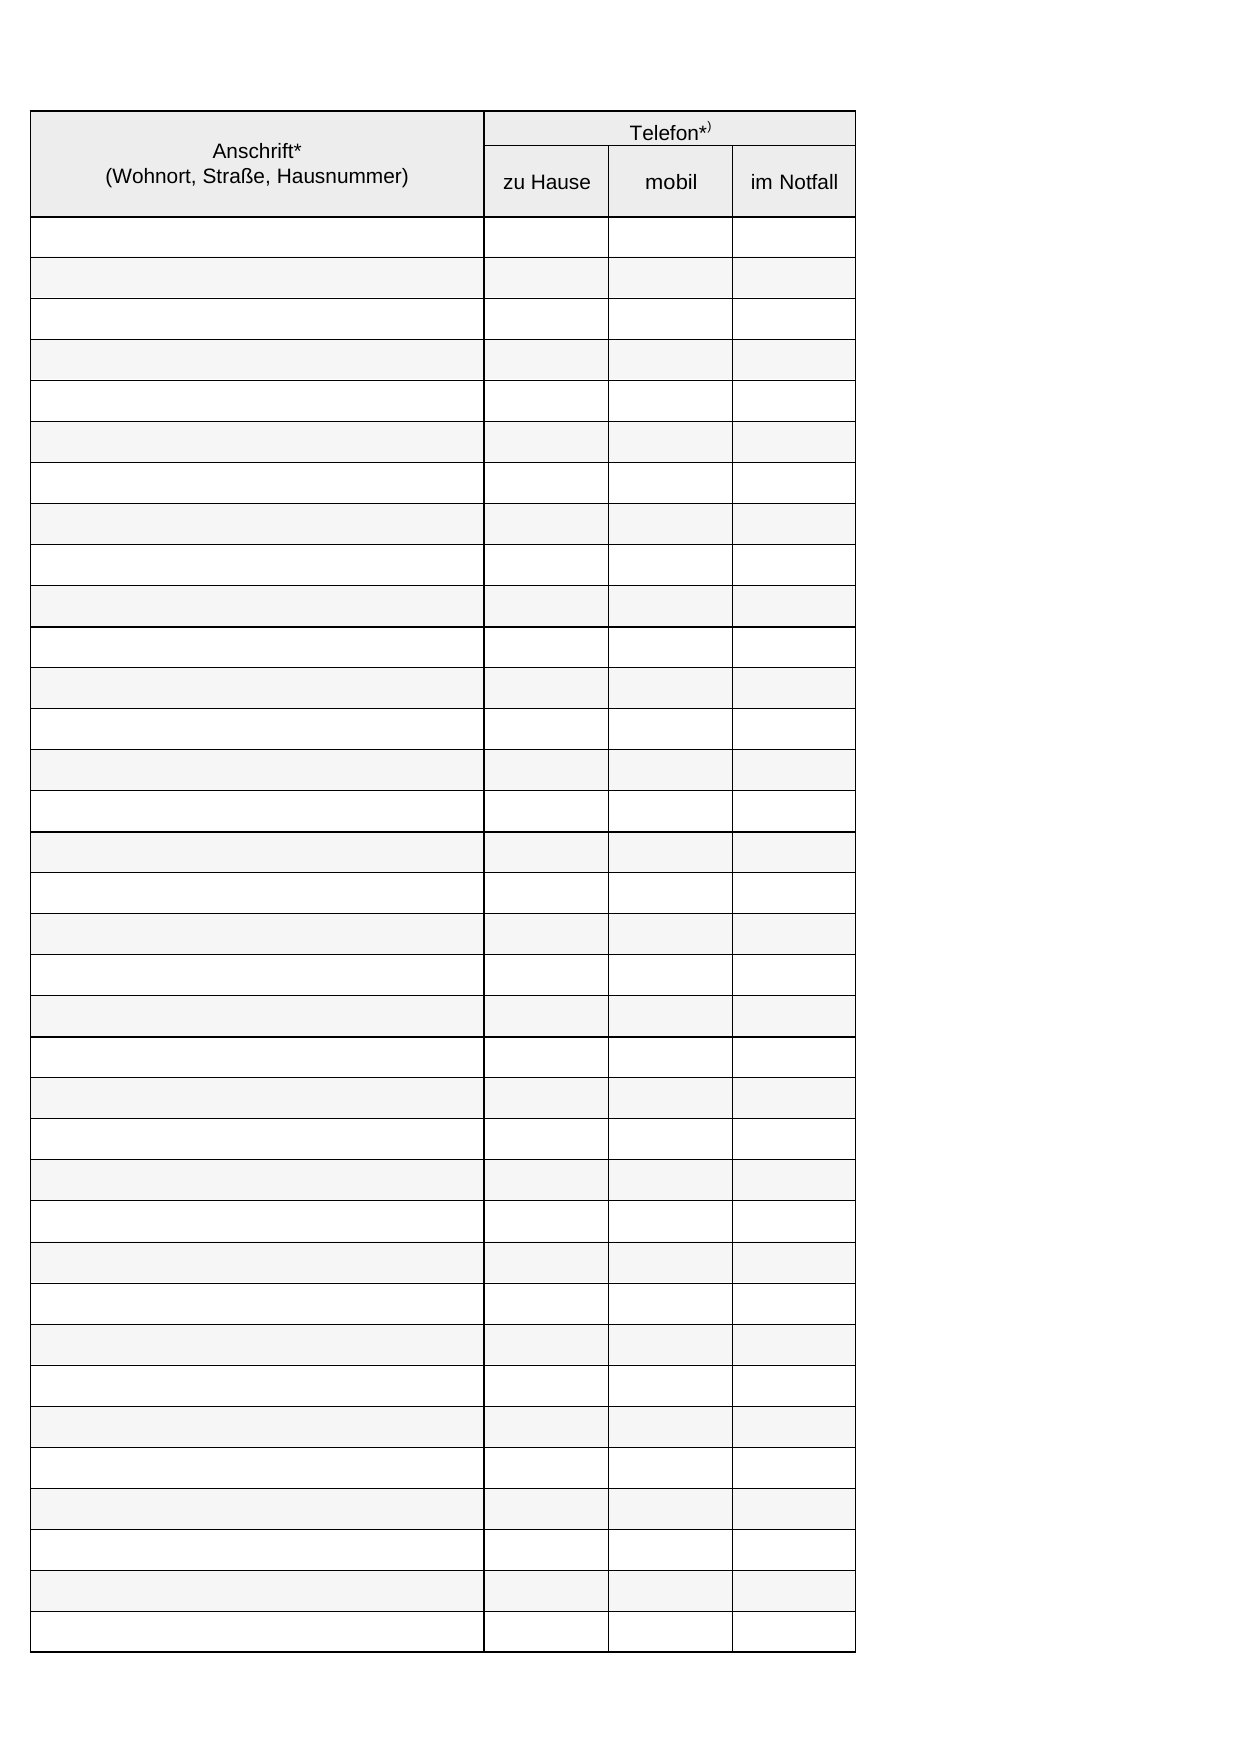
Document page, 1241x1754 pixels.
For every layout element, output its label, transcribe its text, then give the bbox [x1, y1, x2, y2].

table_cell [609, 668, 732, 708]
table_cell [609, 1571, 732, 1611]
table_cell [609, 833, 732, 872]
table_cell [733, 1243, 855, 1282]
table_cell [485, 1612, 608, 1651]
table_cell [485, 1448, 608, 1488]
table_cell [733, 750, 855, 790]
table_cell [485, 1489, 608, 1529]
table_cell [609, 299, 732, 338]
table_cell [609, 1078, 732, 1118]
table_cell [733, 791, 855, 831]
table_cell [733, 1489, 855, 1529]
table_cell [31, 1119, 483, 1159]
table_cell [31, 1407, 483, 1447]
table_cell [609, 873, 732, 913]
table_cell [485, 1284, 608, 1323]
table_cell [485, 218, 608, 256]
table_cell [485, 833, 608, 872]
table_cell [485, 791, 608, 831]
table_cell [485, 628, 608, 667]
table_cell [485, 1201, 608, 1241]
table_cell mobil [609, 146, 732, 216]
table_cell [485, 463, 608, 503]
table_cell [609, 1489, 732, 1529]
table_cell [31, 1078, 483, 1118]
table_cell [609, 545, 732, 585]
table_cell [31, 1612, 483, 1651]
table_cell [31, 750, 483, 790]
table_cell [485, 750, 608, 790]
table_cell [31, 299, 483, 338]
table_cell [733, 1530, 855, 1570]
table_cell [733, 668, 855, 708]
table_cell [31, 955, 483, 995]
table_cell [733, 873, 855, 913]
table_cell [609, 914, 732, 954]
table_cell [733, 1038, 855, 1077]
table_cell [31, 1160, 483, 1200]
table_cell [485, 1119, 608, 1159]
table_cell zu Hause [485, 146, 608, 216]
table_cell [733, 381, 855, 421]
table_cell [733, 504, 855, 544]
table_cell [485, 1160, 608, 1200]
table_cell [31, 545, 483, 585]
table_cell [485, 709, 608, 749]
table_cell [31, 1325, 483, 1364]
table_cell [733, 628, 855, 667]
table_cell [31, 504, 483, 544]
table_cell [609, 422, 732, 462]
table_cell [31, 1448, 483, 1488]
table_cell [733, 422, 855, 462]
table_cell [485, 996, 608, 1036]
table_cell [485, 1038, 608, 1077]
table_cell [733, 586, 855, 626]
table_cell [485, 955, 608, 995]
table_cell [485, 586, 608, 626]
table_cell [31, 791, 483, 831]
table_cell [609, 381, 732, 421]
table_cell [485, 1530, 608, 1570]
table_cell [485, 1325, 608, 1364]
table_cell [609, 628, 732, 667]
table_cell [609, 504, 732, 544]
table_cell [609, 709, 732, 749]
table_cell [485, 299, 608, 338]
table_cell [609, 1448, 732, 1488]
table_cell [733, 833, 855, 872]
table_cell [31, 1571, 483, 1611]
table_cell [485, 1407, 608, 1447]
table_cell [31, 340, 483, 379]
table_header Anschrift* (Wohnort, Straße, Hausnummer) [31, 112, 483, 216]
table_cell [733, 218, 855, 256]
table_cell [31, 1489, 483, 1529]
table_cell [609, 1243, 732, 1282]
table_cell [733, 1284, 855, 1323]
table_cell [31, 1284, 483, 1323]
table_header Telefon*) [485, 112, 855, 145]
table_cell [485, 381, 608, 421]
table_cell [609, 750, 732, 790]
table_cell [733, 1612, 855, 1651]
table_cell [31, 586, 483, 626]
table_cell [31, 463, 483, 503]
table_cell [609, 791, 732, 831]
table_cell [31, 833, 483, 872]
table_cell [733, 1201, 855, 1241]
table_cell [733, 258, 855, 297]
table_cell [31, 709, 483, 749]
table_cell [609, 1284, 732, 1323]
table_cell [31, 628, 483, 667]
table_cell [609, 463, 732, 503]
table_cell [31, 1530, 483, 1570]
table_cell [31, 914, 483, 954]
table_cell [609, 340, 732, 379]
table_cell [733, 1366, 855, 1406]
table_cell [31, 1201, 483, 1241]
table_cell [609, 258, 732, 297]
table_cell [31, 258, 483, 297]
table_cell [733, 1325, 855, 1364]
table_cell [609, 218, 732, 256]
table_cell [609, 1119, 732, 1159]
table_cell [485, 504, 608, 544]
table_cell [485, 545, 608, 585]
table_cell [31, 996, 483, 1036]
table_cell [733, 1448, 855, 1488]
table_cell [733, 299, 855, 338]
table_cell [31, 422, 483, 462]
table_cell [733, 545, 855, 585]
table_cell [485, 340, 608, 379]
table_cell [733, 955, 855, 995]
table_cell [31, 668, 483, 708]
table_cell [609, 586, 732, 626]
table_cell [733, 340, 855, 379]
table_cell [609, 1366, 732, 1406]
table_cell [733, 1160, 855, 1200]
table_cell [609, 955, 732, 995]
table_cell [609, 1038, 732, 1077]
table_cell [733, 914, 855, 954]
table_cell [609, 996, 732, 1036]
table_cell [609, 1530, 732, 1570]
table_cell [733, 1407, 855, 1447]
table_cell [485, 668, 608, 708]
table_cell [733, 1571, 855, 1611]
table_cell [609, 1325, 732, 1364]
table_cell [485, 1243, 608, 1282]
table_cell [485, 1366, 608, 1406]
table_cell [733, 996, 855, 1036]
table_cell [485, 422, 608, 462]
table_cell [485, 1078, 608, 1118]
table_cell [609, 1201, 732, 1241]
table_cell [31, 873, 483, 913]
table_cell [31, 218, 483, 256]
table_cell [609, 1612, 732, 1651]
table_cell [31, 1366, 483, 1406]
table_cell [609, 1407, 732, 1447]
table_cell [733, 1119, 855, 1159]
table_cell [609, 1160, 732, 1200]
table_cell [31, 381, 483, 421]
table_cell [733, 709, 855, 749]
table_cell [485, 914, 608, 954]
table_cell [485, 873, 608, 913]
table_cell [733, 463, 855, 503]
table_cell [733, 1078, 855, 1118]
table_cell [485, 258, 608, 297]
table_cell [31, 1243, 483, 1282]
table_cell im Notfall [733, 146, 855, 216]
table_cell [31, 1038, 483, 1077]
table_cell [485, 1571, 608, 1611]
